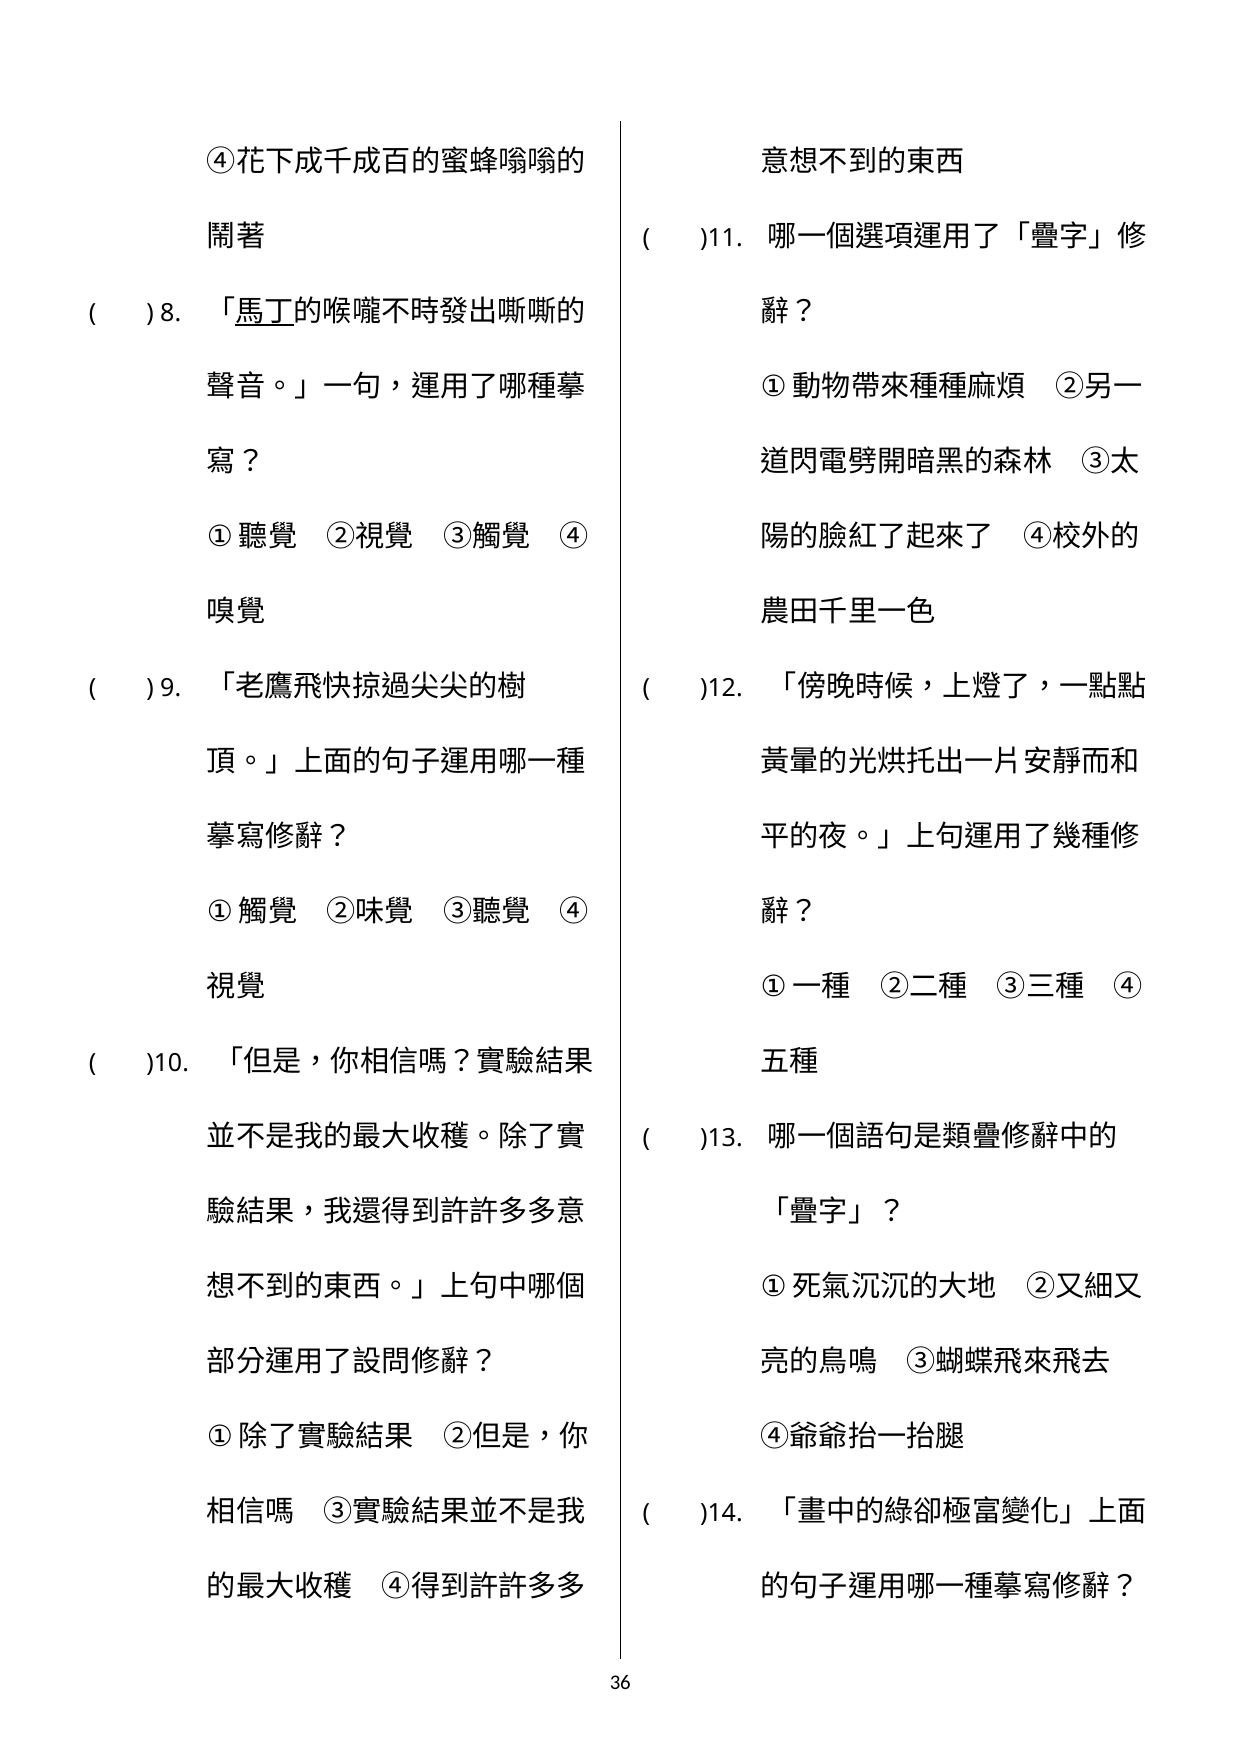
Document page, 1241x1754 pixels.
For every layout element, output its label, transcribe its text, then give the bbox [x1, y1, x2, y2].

text ( )14. 「畫中的綠卻極富變化」上面的句子運用哪一種摹寫修辭？ ①觸覺 ②視覺 ③聽覺 ④味覺 [642, 1471, 1152, 1621]
text ( ) 9. 「老鷹飛快掠過尖尖的樹頂。」上面的句子運用哪一種摹寫修辭？ ①觸覺 ②味覺 ③聽覺 ④視覺 [88, 646, 598, 1021]
text ( ) 8. 「馬丁的喉嚨不時發出嘶嘶的聲音。」一句，運用了哪種摹寫？ ①聽覺 ②視覺 ③觸覺 ④嗅覺 [88, 271, 598, 646]
text ( )10. 「但是，你相信嗎？實驗結果並不是我的最大收穫。除了實驗結果，我還得到許許多多意想不到的東西。」上句中哪個部分運用了設問修辭？ ①除了實驗結果 ②但是，你相信嗎 ③實驗結果並不是我的最大收穫 ④得到許許多多意想不到的東西 [642, 121, 1152, 196]
text ( )13. 哪一個語句是類疊修辭中的「疊字」？ ①死氣沉沉的大地 ②又細又亮的鳥鳴 ③蝴蝶飛來飛去 ④爺爺抬一抬腿 [642, 1096, 1152, 1471]
text ( )12. 「傍晚時候，上燈了，一點點黃暈的光烘托出一片安靜而和平的夜。」上句運用了幾種修辭？ ①一種 ②二種 ③三種 ④五種 [642, 646, 1152, 1096]
text ( ) 7. 下列何者沒有使用疊字修辭？ ①東風來了，春天的腳步近了 ②小草偷偷的從土裡鑽出來 ③風輕悄悄的，草綿軟軟的 ④花下成千成百的蜜蜂嗡嗡的鬧著 [88, 121, 598, 271]
text ( )10. 「但是，你相信嗎？實驗結果並不是我的最大收穫。除了實驗結果，我還得到許許多多意想不到的東西。」上句中哪個部分運用了設問修辭？ ①除了實驗結果 ②但是，你相信嗎 ③實驗結果並不是我的最大收穫 ④得到許許多多意想不到的東西 [88, 1021, 598, 1621]
text ( )11. 哪一個選項運用了「疊字」修辭？ ①動物帶來種種麻煩 ②另一道閃電劈開暗黑的森林 ③太陽的臉紅了起來了 ④校外的農田千里一色 [642, 196, 1152, 646]
